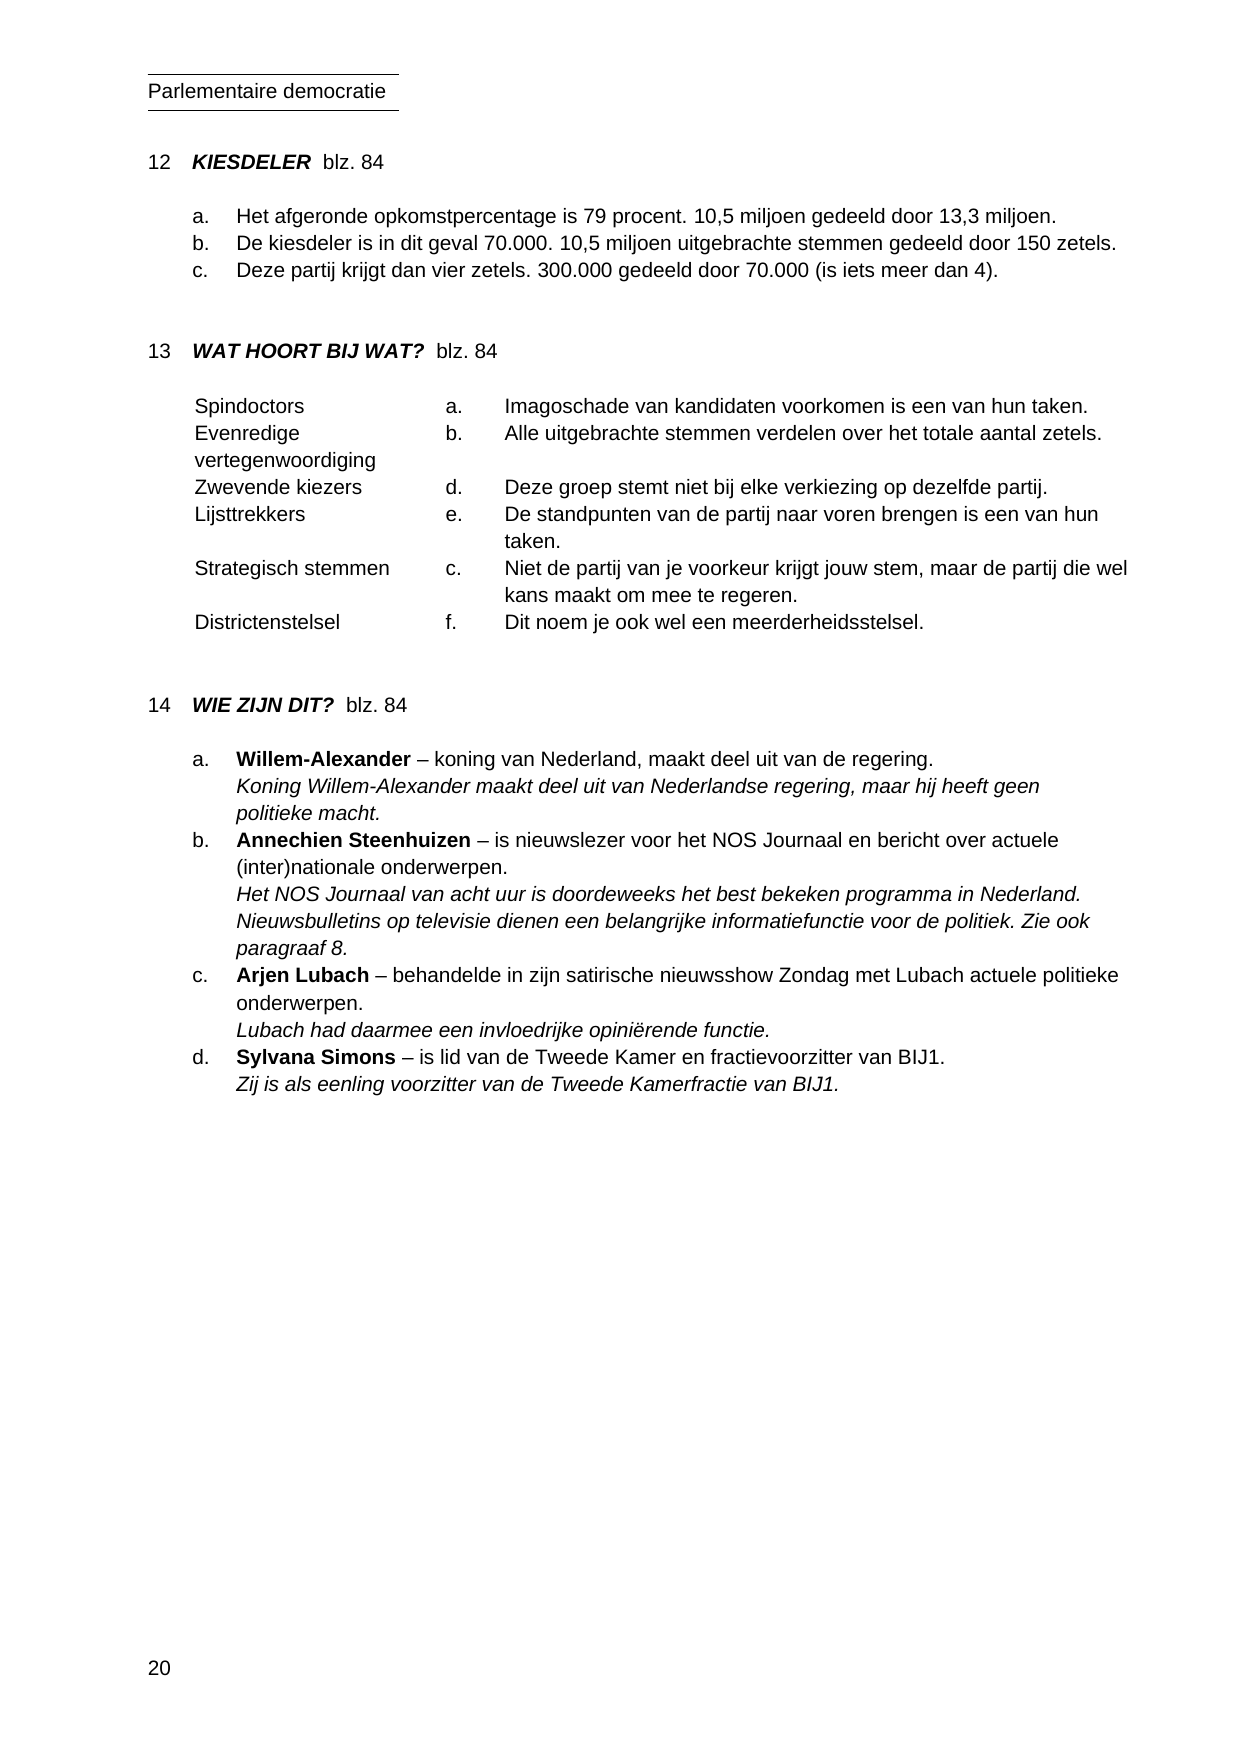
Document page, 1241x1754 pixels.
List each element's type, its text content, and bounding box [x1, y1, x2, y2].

table_cell Niet de partij van je voorkeur krijgt jouw stem, maar de partij die wel kans maakt om mee te regeren. [493, 554, 1143, 608]
table_cell Districtenstelsel [183, 608, 434, 635]
text b. De kiesdeler is in dit geval 70.000. 10,5 miljoen uitgebrachte stemmen gedeeld door 150 zetels. [192, 229, 1125, 256]
table_cell Lijsttrekkers [183, 500, 434, 554]
table_header Imagoschade van kandidaten voorkomen is een van hun taken. [493, 391, 1143, 418]
text b. Annechien Steenhuizen – is nieuwslezer voor het NOS Journaal en bericht over actuele (inter)nationale onderwerpen. [192, 825, 1125, 879]
table_cell d. [434, 473, 493, 500]
text a. Het afgeronde opkomstpercentage is 79 procent. 10,5 miljoen gedeeld door 13,3 miljoen. [192, 202, 1125, 229]
table_cell De standpunten van de partij naar voren brengen is een van hun taken. [493, 500, 1143, 554]
table_cell Deze groep stemt niet bij elke verkiezing op dezelfde partij. [493, 473, 1143, 500]
table_cell b. [434, 419, 493, 473]
text Koning Willem-Alexander maakt deel uit van Nederlandse regering, maar hij heeft geen politieke macht. [236, 771, 1125, 825]
table_cell c. [434, 554, 493, 608]
text c. Deze partij krijgt dan vier zetels. 300.000 gedeeld door 70.000 (is iets meer dan 4). [192, 256, 1125, 283]
text c. Arjen Lubach – behandelde in zijn satirische nieuwsshow Zondag met Lubach actuele politieke onderwerpen. [192, 960, 1125, 1014]
table_cell Evenredige vertegenwoordiging [183, 419, 434, 473]
text 12 Kiesdeler blz. 84 [148, 148, 1125, 175]
text a. Willem-Alexander – koning van Nederland, maakt deel uit van de regering. [192, 743, 1125, 771]
table_cell Zwevende kiezers [183, 473, 434, 500]
table_header Spindoctors [183, 391, 434, 418]
text d. Sylvana Simons – is lid van de Tweede Kamer en fractievoorzitter van BIJ1. [192, 1041, 1125, 1068]
table_header a. [434, 391, 493, 418]
table_cell Alle uitgebrachte stemmen verdelen over het totale aantal zetels. [493, 419, 1143, 473]
text Zij is als eenling voorzitter van de Tweede Kamerfractie van BIJ1. [162, 1068, 1125, 1096]
text 14 Wie zijn dit? blz. 84 [148, 689, 1125, 716]
table_cell f. [434, 608, 493, 635]
text Het NOS Journaal van acht uur is doordeweeks het best bekeken programma in Nederland. Nieuwsbulletins op televisie dienen een belangrijke informatiefunctie voor de politiek. Zie ook paragraaf 8. [236, 879, 1125, 960]
table_cell Dit noem je ook wel een meerderheidsstelsel. [493, 608, 1143, 635]
text Lubach had daarmee een invloedrijke opiniërende functie. [236, 1014, 1125, 1041]
text 13 Wat hoort bij wat? blz. 84 [148, 337, 1125, 364]
table_cell Strategisch stemmen [183, 554, 434, 608]
table_cell e. [434, 500, 493, 554]
